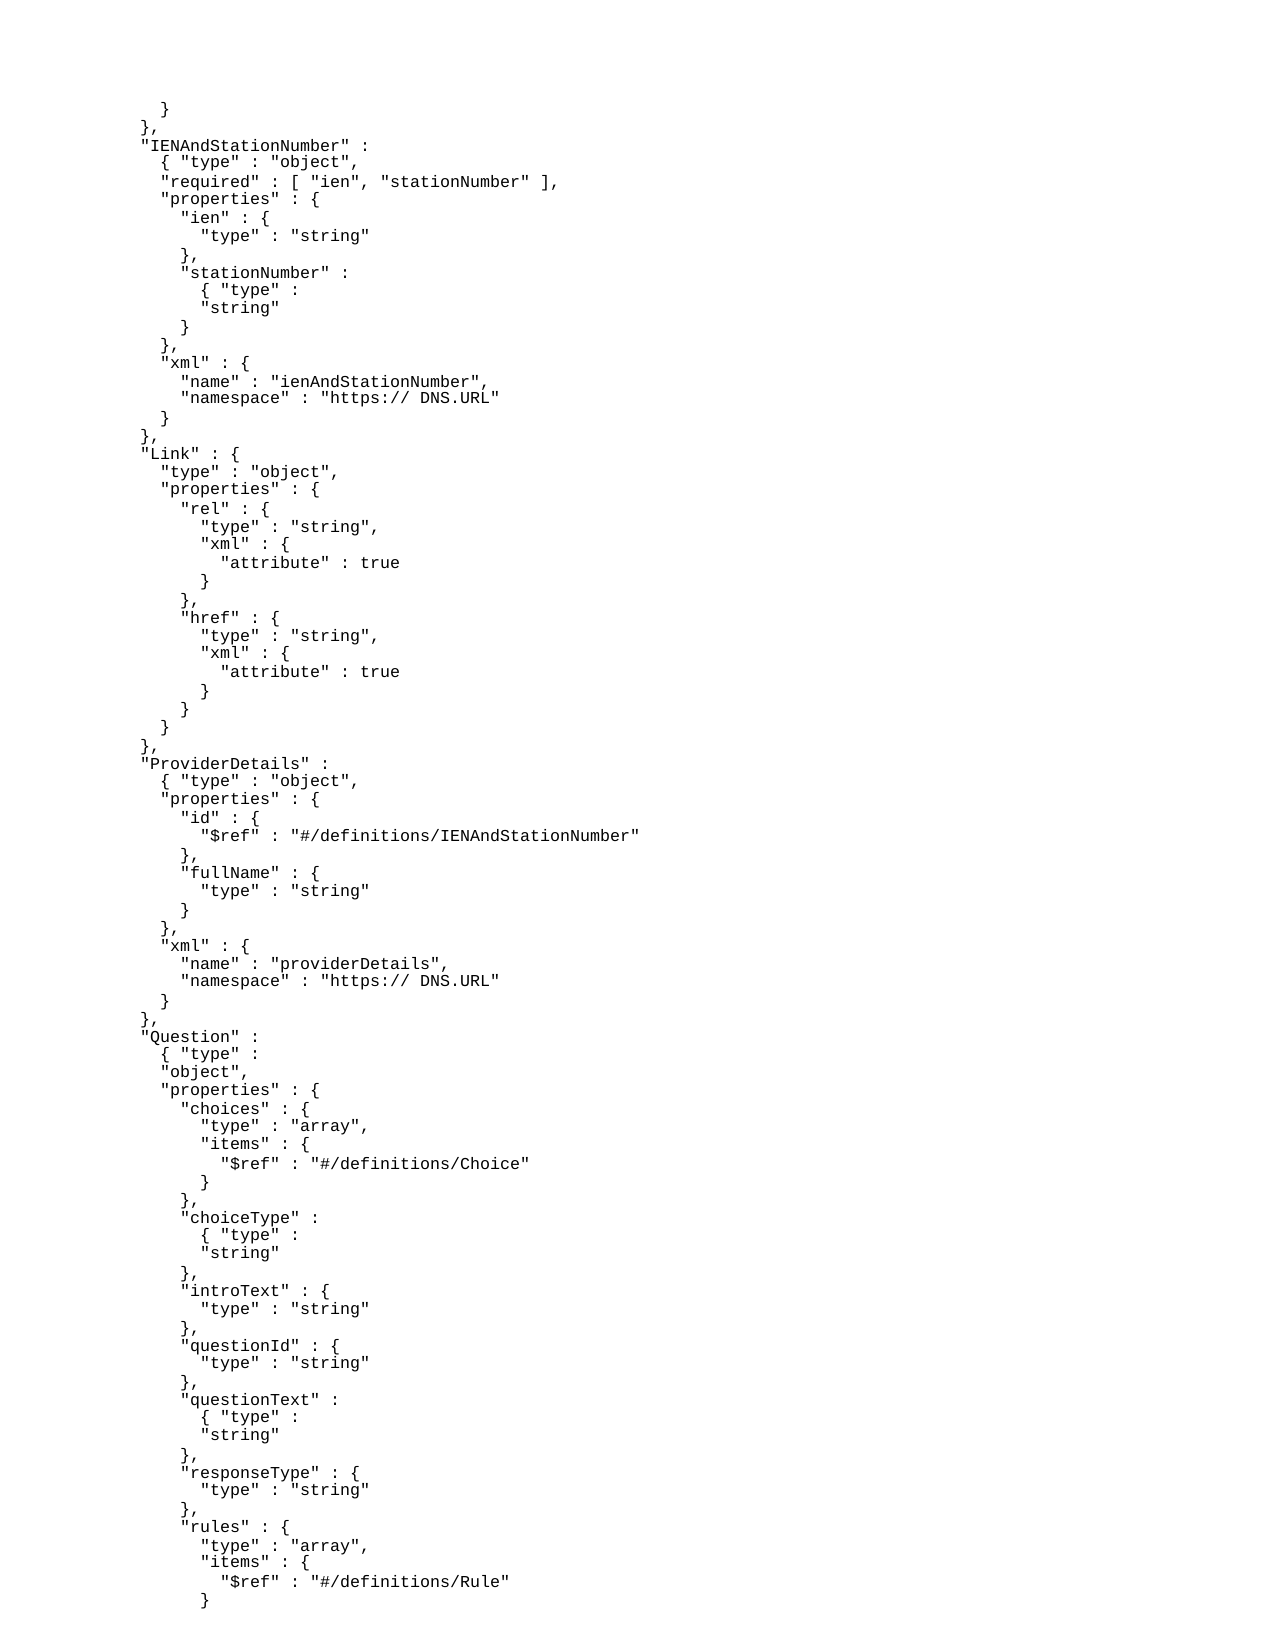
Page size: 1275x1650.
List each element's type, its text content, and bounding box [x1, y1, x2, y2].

text }, [140, 1009, 1096, 1028]
text "type" : "string", "xml" : { [200, 627, 416, 663]
text "rel" : { [180, 500, 1096, 518]
text "Question" : { "type" : "object", "properties" : { [140, 1028, 340, 1100]
text "$ref" : "#/definitions/IENAndStationNumber" [200, 827, 1096, 846]
text "attribute" : true [220, 554, 1096, 572]
text "IENAndStationNumber" : { "type" : "object", [140, 137, 416, 173]
text "type" : "string", "xml" : { [200, 518, 416, 554]
text "choiceType" : { "type" : "string" [180, 1209, 380, 1264]
text }, [160, 919, 1096, 937]
text "type" : "object", "properties" : { [160, 463, 416, 500]
text }, [180, 1318, 1096, 1337]
text "choices" : { "type" : "array", "items" : { [180, 1100, 370, 1155]
text "type" : "array", "items" : { [200, 1537, 416, 1573]
text "href" : { [180, 609, 1096, 627]
text "questionId" : { "type" : "string" [180, 1337, 380, 1373]
text "rules" : { [180, 1518, 1096, 1536]
text }, [160, 336, 1096, 354]
text "id" : { [180, 809, 1096, 827]
text } [180, 901, 1096, 919]
text } [180, 700, 1096, 718]
text "required" : [ "ien", "stationNumber" ], "properties" : { [160, 173, 570, 209]
text }, [180, 1191, 1096, 1209]
text }, [180, 1500, 1096, 1518]
text "responseType" : { "type" : "string" [180, 1464, 380, 1500]
text }, [180, 245, 1096, 264]
text "xml" : { [160, 937, 1096, 955]
text "$ref" : "#/definitions/Choice" [220, 1155, 1096, 1173]
text "fullName" : { [180, 864, 1096, 882]
text }, [140, 118, 1096, 137]
text } [200, 572, 1096, 591]
text "attribute" : true [220, 663, 1096, 682]
text } [160, 718, 1096, 736]
text "type" : "string" [200, 1300, 1096, 1318]
text } [200, 1591, 1096, 1609]
text "introText" : { [180, 1282, 1096, 1300]
text }, [180, 846, 1096, 864]
text "name" : "ienAndStationNumber", "namespace" : "https:// DNS.URL" [180, 373, 570, 409]
text "ProviderDetails" : { "type" : "object", "properties" : { [140, 755, 408, 809]
text } [160, 991, 1096, 1009]
text "stationNumber" : { "type" : "string" [180, 264, 380, 318]
text } [200, 682, 1096, 700]
text "ien" : { [180, 209, 1096, 227]
text }, [180, 1446, 1096, 1464]
text "type" : "string" [200, 227, 1096, 245]
text }, [180, 1373, 1096, 1391]
text } [160, 100, 1096, 118]
text "type" : "string" [200, 882, 1096, 901]
text } [160, 409, 1096, 427]
text } [200, 1173, 1096, 1191]
text "name" : "providerDetails", "namespace" : "https:// DNS.URL" [180, 955, 558, 991]
text "$ref" : "#/definitions/Rule" [220, 1573, 1096, 1591]
text }, [180, 1264, 1096, 1282]
text "xml" : { [160, 354, 1096, 373]
text }, [140, 736, 1096, 755]
text } [180, 318, 1096, 336]
text }, [140, 427, 1096, 445]
text "Link" : { [140, 445, 1096, 463]
text }, [180, 591, 1096, 609]
text "questionText" : { "type" : "string" [180, 1391, 380, 1446]
